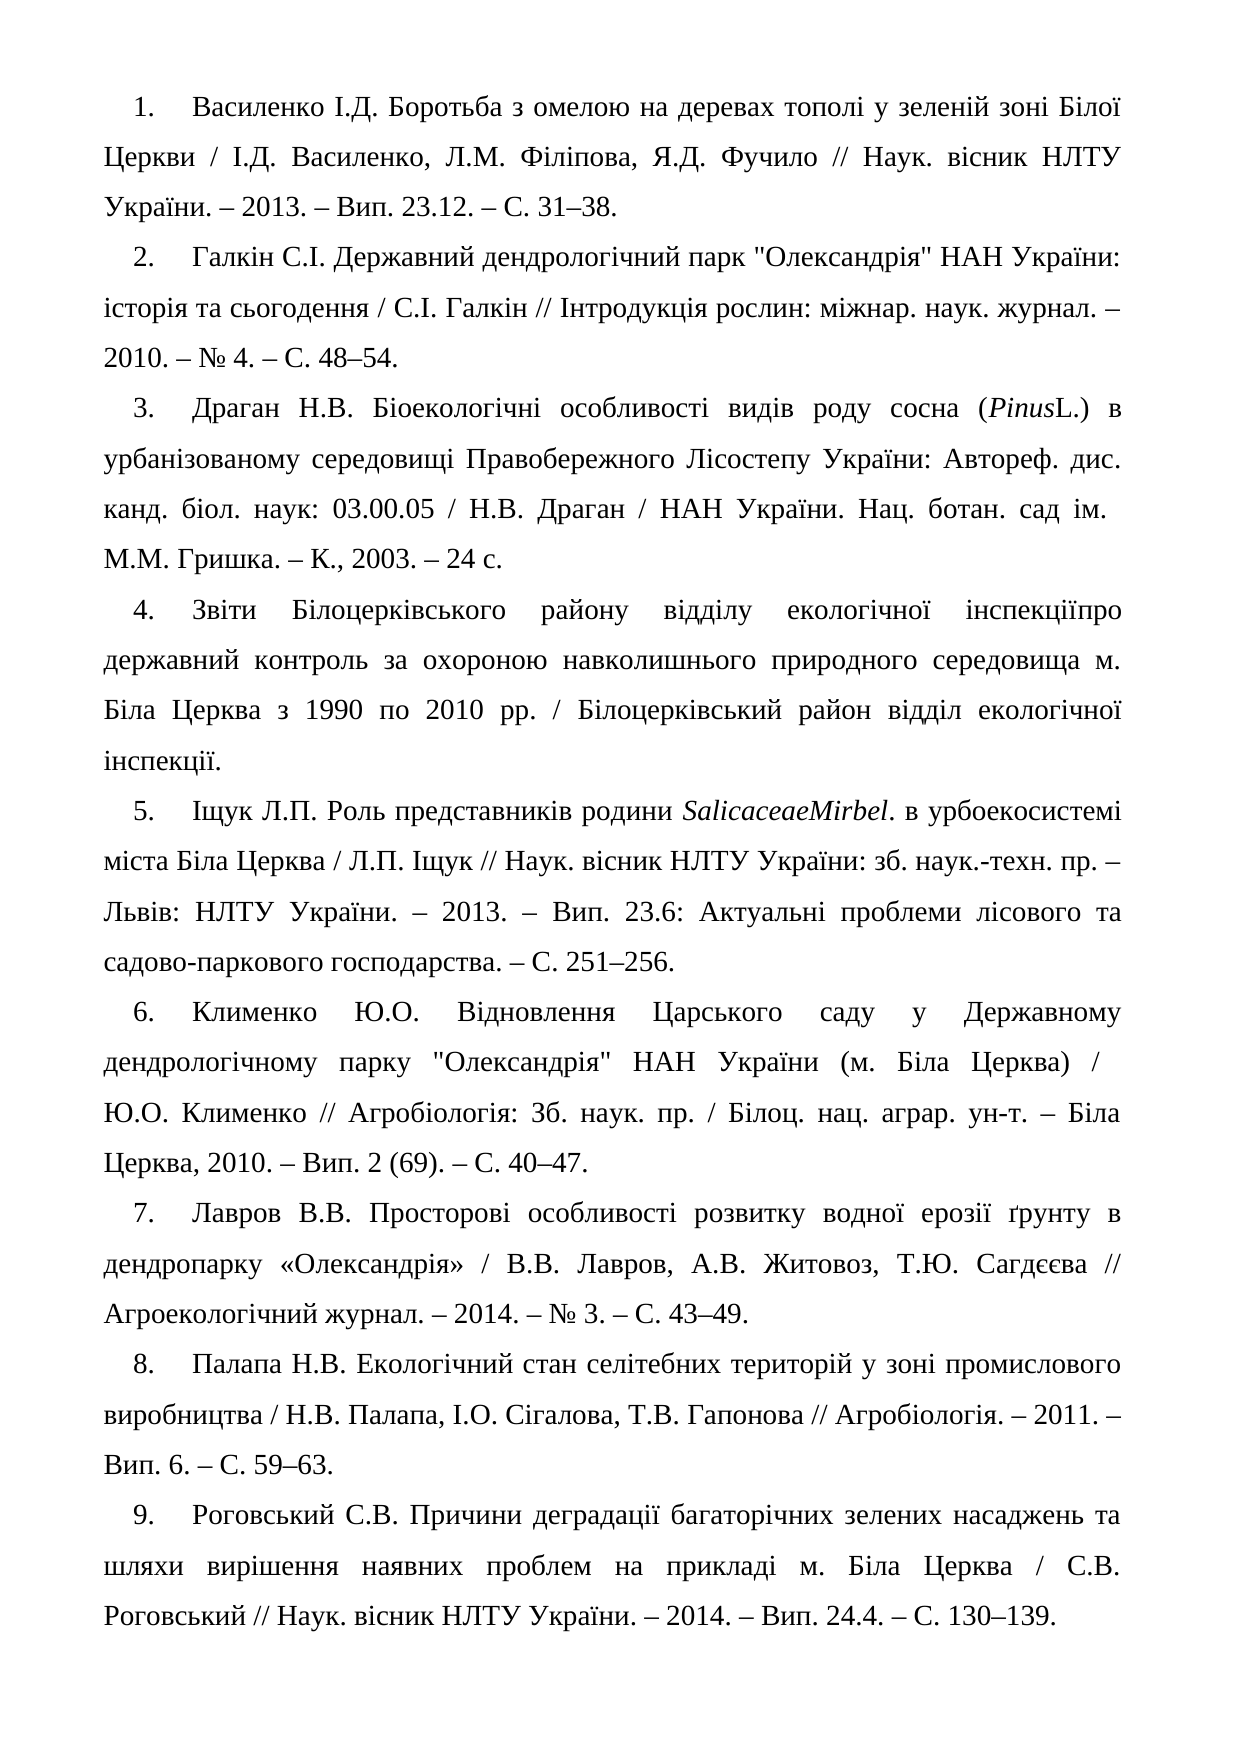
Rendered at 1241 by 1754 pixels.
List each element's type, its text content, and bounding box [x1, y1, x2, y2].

list Драган Н.В. Біоекологічні особливості видів роду сосна (PinusL.) в урбанізованому середовищі Правобережного Лісостепу України: Автореф. дис. канд. біол. наук: 03.00.05 / Н.В. Драган / НАН України. Нац. ботан. сад ім. М.М. Гришка. – К., 2003. – 24 с. [103, 391, 1122, 575]
list Іщук Л.П. Роль представників родини SalicaceaeMirbel. в урбоекосистемі міста Біла Церква / Л.П. Іщук // Наук. вісник НЛТУ України: зб. наук.-техн. пр. – Львів: НЛТУ України. – 2013. – Вип. 23.6: Актуальні проблеми лісового та садово-паркового господарства. – С. 251–256. [103, 793, 1122, 977]
list Лавров В.В. Просторові особливості розвитку водної ерозії ґрунту в дендропарку «Олександрія» / В.В. Лавров, А.В. Житовоз, Т.Ю. Сагдєєва // Агроекологічний журнал. – 2014. – № 3. – С. 43–49. [103, 1196, 1122, 1330]
list Клименко Ю.О. Відновлення Царського саду у Державному дендрологічному парку "Олександрія" НАН України (м. Біла Церква) / Ю.О. Клименко // Агробіологія: Зб. наук. пр. / Білоц. нац. аграр. ун-т. – Біла Церква, 2010. – Вип. 2 (69). – С. 40–47. [103, 994, 1122, 1179]
list Палапа Н.В. Екологічний стан селітебних територій у зоні промислового виробництва / Н.В. Палапа, І.О. Сігалова, Т.В. Гапонова // Агробіологія. – 2011. – Вип. 6. – С. 59–63. [103, 1346, 1122, 1481]
list Звіти Білоцерківського району відділу екологічної інспекціїпро державний контроль за охороною навколишнього природного середовища м. Біла Церква з 1990 по 2010 рр. / Білоцерківський район відділ екологічної інспекції. [103, 592, 1122, 776]
list Галкін С.І. Державний дендрологічний парк "Олександрія" НАН України: історія та сьогодення / С.І. Галкін // Інтродукція рослин: міжнар. наук. журнал. – 2010. – № 4. – С. 48–54. [103, 239, 1122, 374]
list Роговський С.В. Причини деградації багаторічних зелених насаджень та шляхи вирішення наявних проблем на прикладі м. Біла Церква / С.В. Роговський // Наук. вісник НЛТУ України. – 2014. – Вип. 24.4. – С. 130–139. [103, 1497, 1122, 1632]
list Василенко І.Д. Боротьба з омелою на деревах тополі у зеленій зоні Білої Церкви / І.Д. Василенко, Л.М. Філіпова, Я.Д. Фучило // Наук. вісник НЛТУ України. – 2013. – Вип. 23.12. – С. 31–38. [103, 89, 1122, 223]
